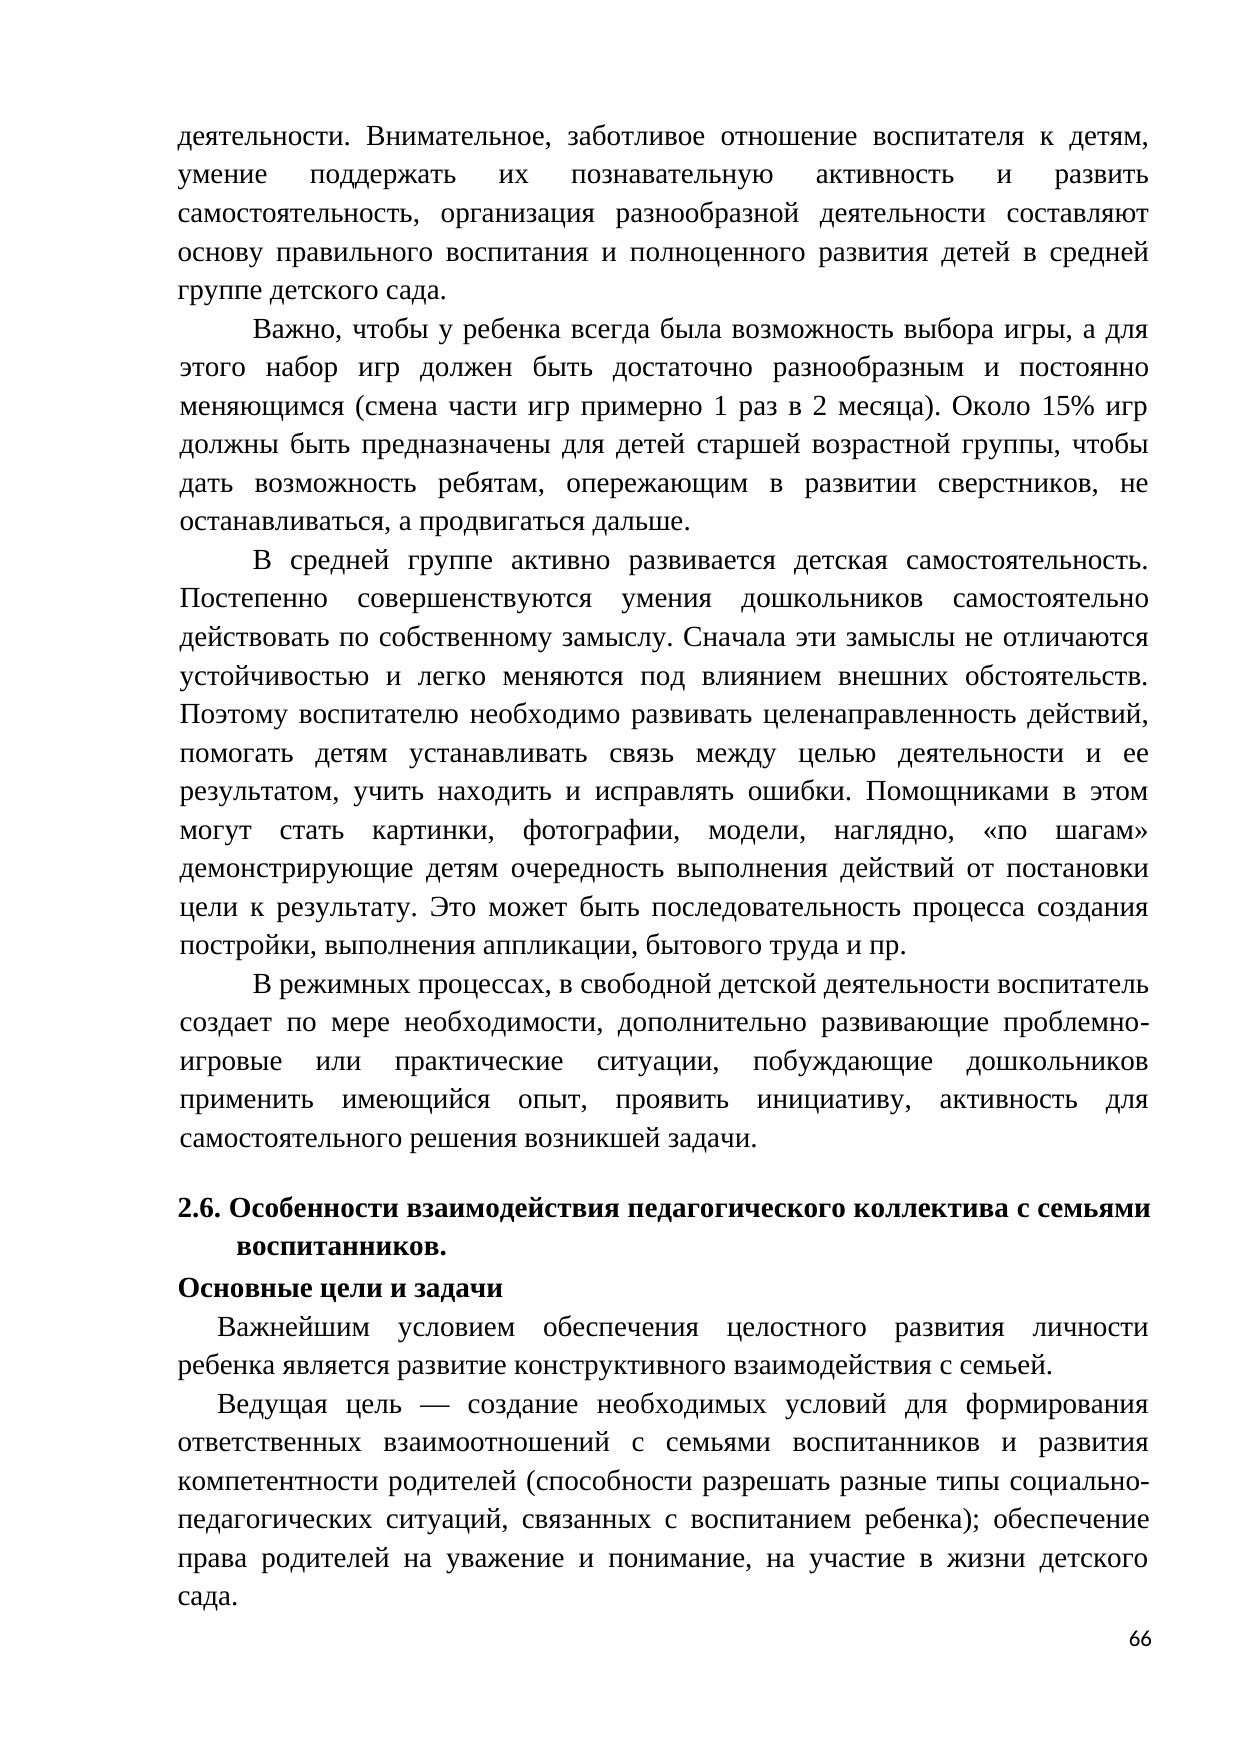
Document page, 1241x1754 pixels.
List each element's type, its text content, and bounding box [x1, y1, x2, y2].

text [177, 118, 1149, 306]
text В средней группе активно развивается детская самостоятельность. Постепенно совершенствуются умения дошкольников самостоятельно действовать по собственному замыслу. Сначала эти замыслы не отличаются устойчивостью и легко меняются под влиянием внешних обстоятельств. Поэтому воспитателю необходимо развивать целенаправленность действий, помогать детям устанавливать связь между целью деятельности и ее результатом, учить находить и исправлять ошибки. Помощниками в этом могут стать картинки, фотографии, модели, наглядно, «по шагам» демонстрирующие детям очередность выполнения действий от постановки цели к результату. Это может быть последовательность процесса создания постройки, выполнения аппликации, бытового труда и пр. [179, 542, 1149, 961]
text Ведущая цель — создание необходимых условий для формирования ответственных взаимоотношений с семьями воспитанников и развития компетентности родителей (способности разрешать разные типы социально-педагогических ситуаций, связанных с воспитанием ребенка); обеспечение права родителей на уважение и понимание, на участие в жизни детского сада. [177, 1386, 1149, 1612]
text 2.6. Особенности взаимодействия педагогического коллектива с семьями воспитанников. [177, 1190, 1152, 1262]
text Основные цели и задачи [177, 1270, 1152, 1304]
text В режимных процессах, в свободной детской деятельности воспитатель создает по мере необходимости, дополнительно развивающие проблемноигровые или практические ситуации, побуждающие дошкольников применить имеющийся опыт, проявить инициативу, активность для самостоятельного решения возникшей задачи. [179, 966, 1149, 1154]
text Важно, чтобы у ребенка всегда была возможность выбора игры, а для этого набор игр должен быть достаточно разнообразным и постоянно меняющимся (смена части игр примерно 1 раз в 2 месяца). Около 15% игр должны быть предназначены для детей старшей возрастной группы, чтобы дать возможность ребятам, опережающим в развитии сверстников, не останавливаться, а продвигаться дальше. [179, 311, 1149, 537]
text Важнейшим условием обеспечения целостного развития личности ребенка является развитие конструктивного взаимодействия с семьей. [177, 1309, 1149, 1381]
